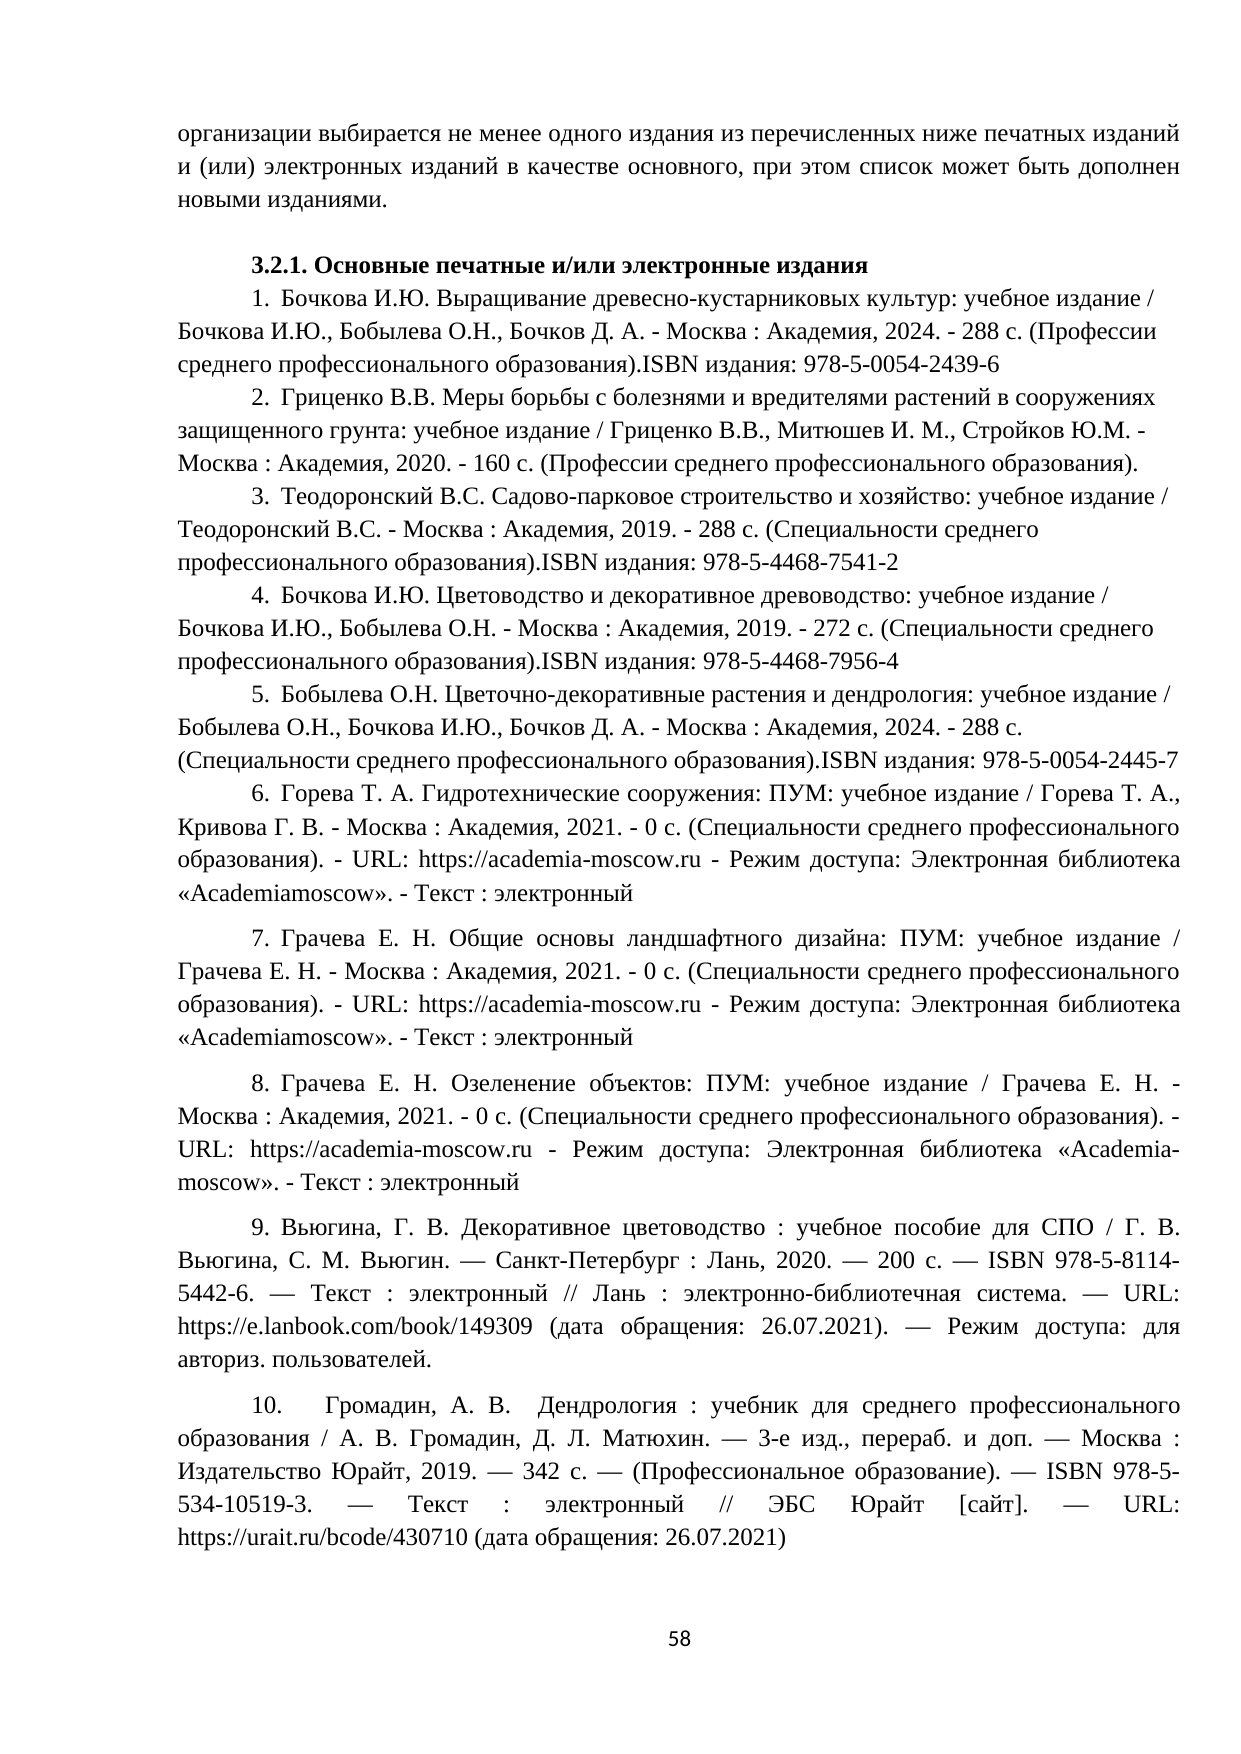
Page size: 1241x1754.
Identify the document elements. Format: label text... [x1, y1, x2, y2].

list 3.2.1. Основные печатные и/или электронные издания [177, 250, 1181, 279]
list Бочкова И.Ю. Выращивание древесно-кустарниковых культур: учебное издание / Бочкова И.Ю., Бобылева О.Н., Бочков Д. А. - Москва : Академия, 2024. - 288 c. (Профессии среднего профессионального образования).ISBN издания: 978-5-0054-2439-6 [177, 283, 1181, 378]
list Бочкова И.Ю. Цветоводство и декоративное древоводство: учебное издание / Бочкова И.Ю., Бобылева О.Н. - Москва : Академия, 2019. - 272 c. (Специальности среднего профессионального образования).ISBN издания: 978-5-4468-7956-4 [177, 580, 1181, 675]
list Громадин, А. В. Дендрология : учебник для среднего профессионального образования / А. В. Громадин, Д. Л. Матюхин. — 3-е изд., перераб. и доп. — Москва : Издательство Юрайт, 2019. — 342 с. — (Профессиональное образование). — ISBN 978-5-534-10519-3. — Текст : электронный // ЭБС Юрайт [сайт]. — URL: https://urait.ru/bcode/430710 (дата обращения: 26.07.2021) [177, 1390, 1181, 1551]
list Гриценко В.В. Меры борьбы с болезнями и вредителями растений в сооружениях защищенного грунта: учебное издание / Гриценко В.В., Митюшев И. М., Стройков Ю.М. - Москва : Академия, 2020. - 160 c. (Профессии среднего профессионального образования). [177, 382, 1181, 477]
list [177, 118, 1181, 213]
list Вьюгина, Г. В. Декоративное цветоводство : учебное пособие для СПО / Г. В. Вьюгина, С. М. Вьюгин. — Санкт-Петербург : Лань, 2020. — 200 с. — ISBN 978-5-8114-5442-6. — Текст : электронный // Лань : электронно-библиотечная система. — URL: https://e.lanbook.com/book/149309 (дата обращения: 26.07.2021). — Режим доступа: для авториз. пользователей. [177, 1212, 1181, 1373]
list Теодоронский В.С. Садово-парковое строительство и хозяйство: учебное издание / Теодоронский В.С. - Москва : Академия, 2019. - 288 c. (Специальности среднего профессионального образования).ISBN издания: 978-5-4468-7541-2 [177, 481, 1181, 576]
list Бобылева О.Н. Цветочно-декоративные растения и дендрология: учебное издание / Бобылева О.Н., Бочкова И.Ю., Бочков Д. А. - Москва : Академия, 2024. - 288 c. (Специальности среднего профессионального образования).ISBN издания: 978-5-0054-2445-7 [177, 679, 1181, 774]
list Грачева Е. Н. Озеленение объектов: ПУМ: учебное издание / Грачева Е. Н. - Москва : Академия, 2021. - 0 c. (Специальности среднего профессионального образования). - URL: https://academia-moscow.ru - Режим доступа: Электронная библиотека «Academia-moscow». - Текст : электронный [177, 1068, 1181, 1196]
list Горева Т. А. Гидротехнические сооружения: ПУМ: учебное издание / Горева Т. А., Кривова Г. В. - Москва : Академия, 2021. - 0 c. (Специальности среднего профессионального образования). - URL: https://academia-moscow.ru - Режим доступа: Электронная библиотека «Academiamoscow». - Текст : электронный [177, 778, 1181, 906]
list Грачева Е. Н. Общие основы ландшафтного дизайна: ПУМ: учебное издание / Грачева Е. Н. - Москва : Академия, 2021. - 0 c. (Специальности среднего профессионального образования). - URL: https://academia-moscow.ru - Режим доступа: Электронная библиотека «Academiamoscow». - Текст : электронный [177, 923, 1181, 1051]
